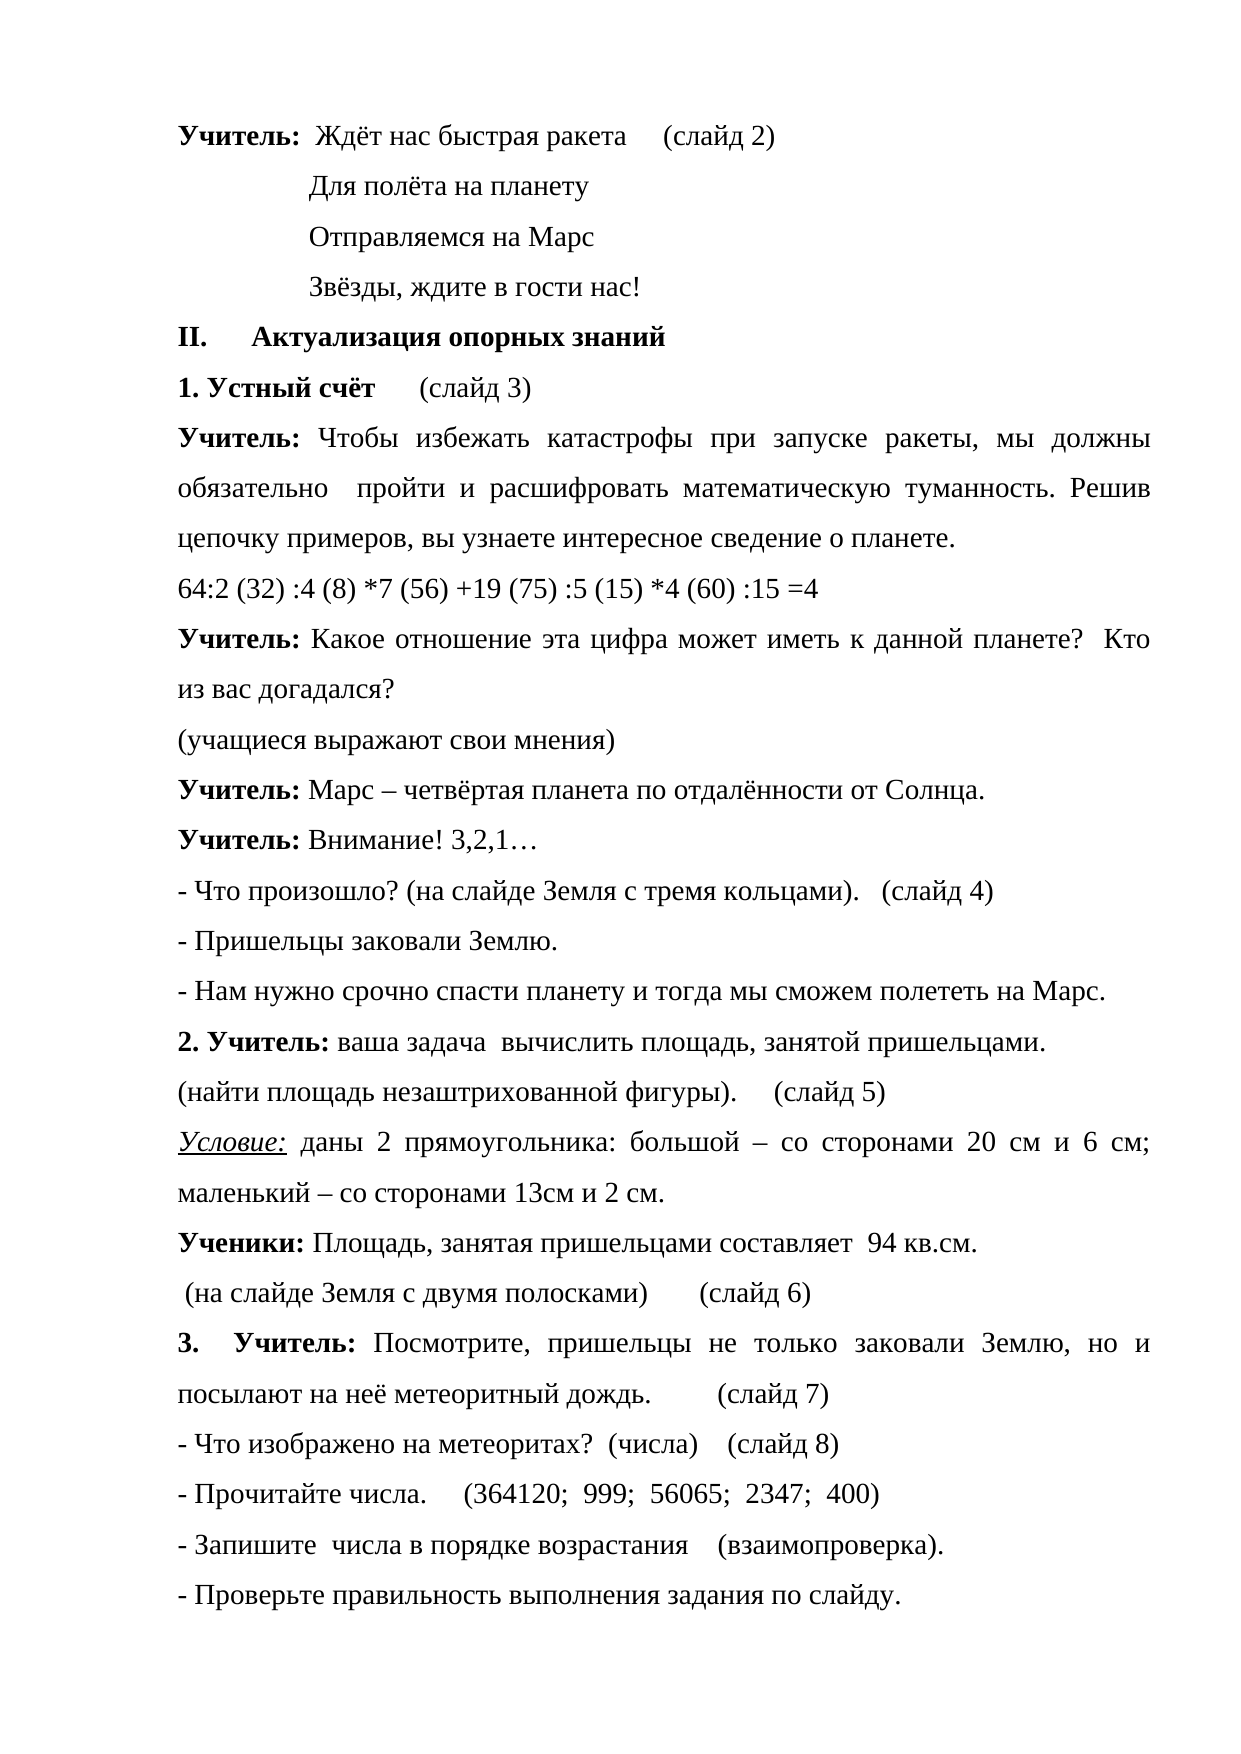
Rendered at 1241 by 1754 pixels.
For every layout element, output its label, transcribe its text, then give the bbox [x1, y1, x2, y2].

list Учитель: Ждёт нас быстрая ракета (слайд 2) [177, 118, 1152, 152]
list Учитель: Какое отношение эта цифра может иметь к данной планете? Кто из вас догадался? [177, 621, 1152, 705]
list Отправляемся на Марс [177, 219, 1152, 252]
list 64:2 (32) :4 (8) *7 (56) +19 (75) :5 (15) *4 (60) :15 =4 [177, 571, 1152, 604]
list - Что произошло? (на слайде Земля с тремя кольцами). (слайд 4) [177, 873, 1152, 906]
list - Что изображено на метеоритах? (числа) (слайд 8) [177, 1426, 1152, 1460]
list - Запишите числа в порядке возрастания (взаимопроверка). [177, 1527, 1152, 1560]
list - Прочитайте числа. (364120; 999; 56065; 2347; 400) [177, 1477, 1152, 1510]
list (на слайде Земля с двумя полосками) (слайд 6) [177, 1275, 1152, 1309]
list (найти площадь незаштрихованной фигуры). (слайд 5) [177, 1074, 1152, 1108]
list Учитель: Марс – четвёртая планета по отдалённости от Солнца. [177, 772, 1152, 806]
list - Пришельцы заковали Землю. [177, 923, 1152, 957]
list 1. Устный счёт (слайд 3) [177, 370, 1152, 403]
list 3. Учитель: Посмотрите, пришельцы не только заковали Землю, но и посылают на неё метеоритный дождь. (слайд 7) [177, 1326, 1152, 1409]
list 2. Учитель: ваша задача вычислить площадь, занятой пришельцами. [177, 1024, 1152, 1057]
list Звёзды, ждите в гости нас! [177, 269, 1152, 303]
list Условие: даны 2 прямоугольника: большой – со сторонами 20 см и 6 см; маленький – со сторонами 13см и 2 см. [177, 1124, 1152, 1208]
list - Нам нужно срочно спасти планету и тогда мы сможем полететь на Марс. [177, 973, 1152, 1007]
list - Проверьте правильность выполнения задания по слайду. [177, 1577, 1152, 1611]
list Учитель: Чтобы избежать катастрофы при запуске ракеты, мы должны обязательно пройти и расшифровать математическую туманность. Решив цепочку примеров, вы узнаете интересное сведение о планете. [177, 420, 1152, 554]
list Учитель: Внимание! 3,2,1… [177, 822, 1152, 856]
list (учащиеся выражают свои мнения) [177, 722, 1152, 755]
list Ученики: Площадь, занятая пришельцами составляет 94 кв.см. [177, 1225, 1152, 1258]
list Для полёта на планету [177, 168, 1152, 202]
list Актуализация опорных знаний [177, 319, 1152, 353]
